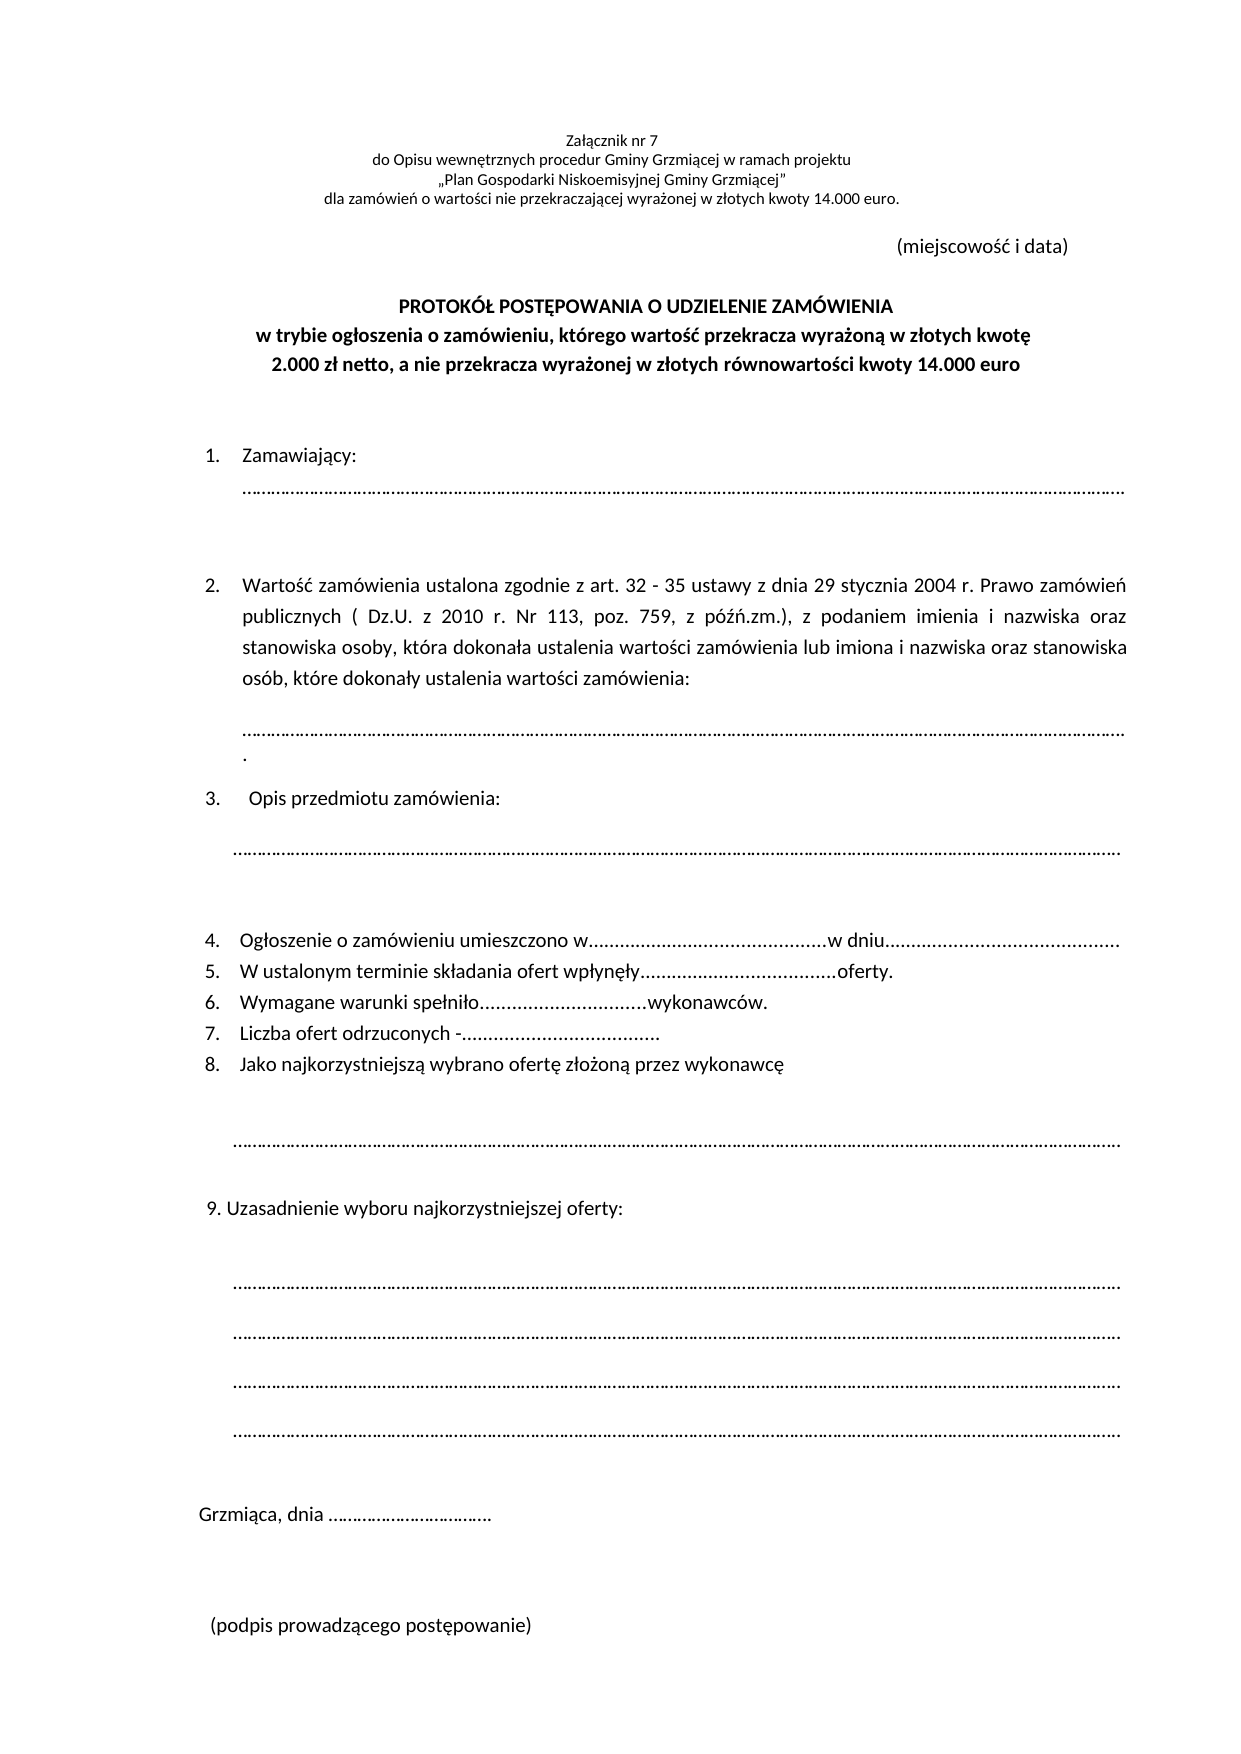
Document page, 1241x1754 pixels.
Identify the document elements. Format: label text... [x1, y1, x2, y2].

text ………………………………………………………………………………………………………………………………………………………………….. [233, 1368, 1128, 1394]
text ………………………………………………………………………………………………………………………………………………………………….. [233, 1418, 1128, 1443]
text ………………………………………………………………………………………………………………………………………………………………….. [233, 1269, 1128, 1295]
list Wartość zamówienia ustalona zgodnie z art. 32 - 35 ustawy z dnia 29 stycznia 2004 r. Prawo zamówień publicznych ( Dz.U. z 2010 r. Nr 113, poz. 759, z późń.zm.), z podaniem imienia i nazwiska oraz stanowiska osoby, która dokonała ustalenia wartości zamówienia lub imiona i nazwiska oraz stanowiska osób, które dokonały ustalenia wartości zamówienia: [204, 568, 1128, 692]
text 9. Uzasadnienie wyboru najkorzystniejszej oferty: [206, 1195, 1128, 1221]
list Liczba ofert odrzuconych - [204, 1016, 1128, 1047]
list W ustalonym terminie składania ofert wpłynęły oferty. [204, 954, 1128, 985]
text …………………………………………………………………………………………………………………………………………………………………. [242, 474, 1128, 500]
list Wymagane warunki spełniło wykonawców. [204, 985, 1128, 1016]
text ………………………………………………………………………………………………………………………………………………………………….. [233, 835, 1128, 860]
text Grzmiąca, dnia ……………………………. [198, 1502, 1128, 1527]
text PROTOKÓŁ POSTĘPOWANIA O UDZIELENIE ZAMÓWIENIA [169, 293, 1123, 319]
text ………………………………………………………………………………………………………………………………………………………………….. [233, 1127, 1128, 1152]
list Ogłoszenie o zamówieniu umieszczono w w dniu [204, 923, 1128, 954]
list Zamawiający: [204, 442, 1128, 467]
text ………………………………………………………………………………………………………………………………………………………………….. [233, 1319, 1128, 1344]
text (podpis prowadzącego postępowanie) [210, 1612, 1128, 1637]
text „Plan Gospodarki Niskoemisyjnej Gminy Grzmiącej” [95, 169, 1128, 189]
list Opis przedmiotu zamówienia: [205, 785, 1128, 811]
text ………………………………………………………………………………………………………………………………………………………………….. [242, 716, 1128, 767]
text (miejscowość i data) [896, 233, 1128, 258]
text Załącznik nr 7 [95, 130, 1128, 150]
text do Opisu wewnętrznych procedur Gminy Grzmiącej w ramach projektu [95, 150, 1128, 169]
text w trybie ogłoszenia o zamówieniu, którego wartość przekracza wyrażoną w złotych kwotę 2.000 zł netto, a nie przekracza wyrażonej w złotych równowartości kwoty 14.000 euro [169, 322, 1123, 377]
list Jako najkorzystniejszą wybrano ofertę złożoną przez wykonawcę [204, 1047, 1128, 1078]
text dla zamówień o wartości nie przekraczającej wyrażonej w złotych kwoty 14.000 euro. [95, 189, 1128, 208]
